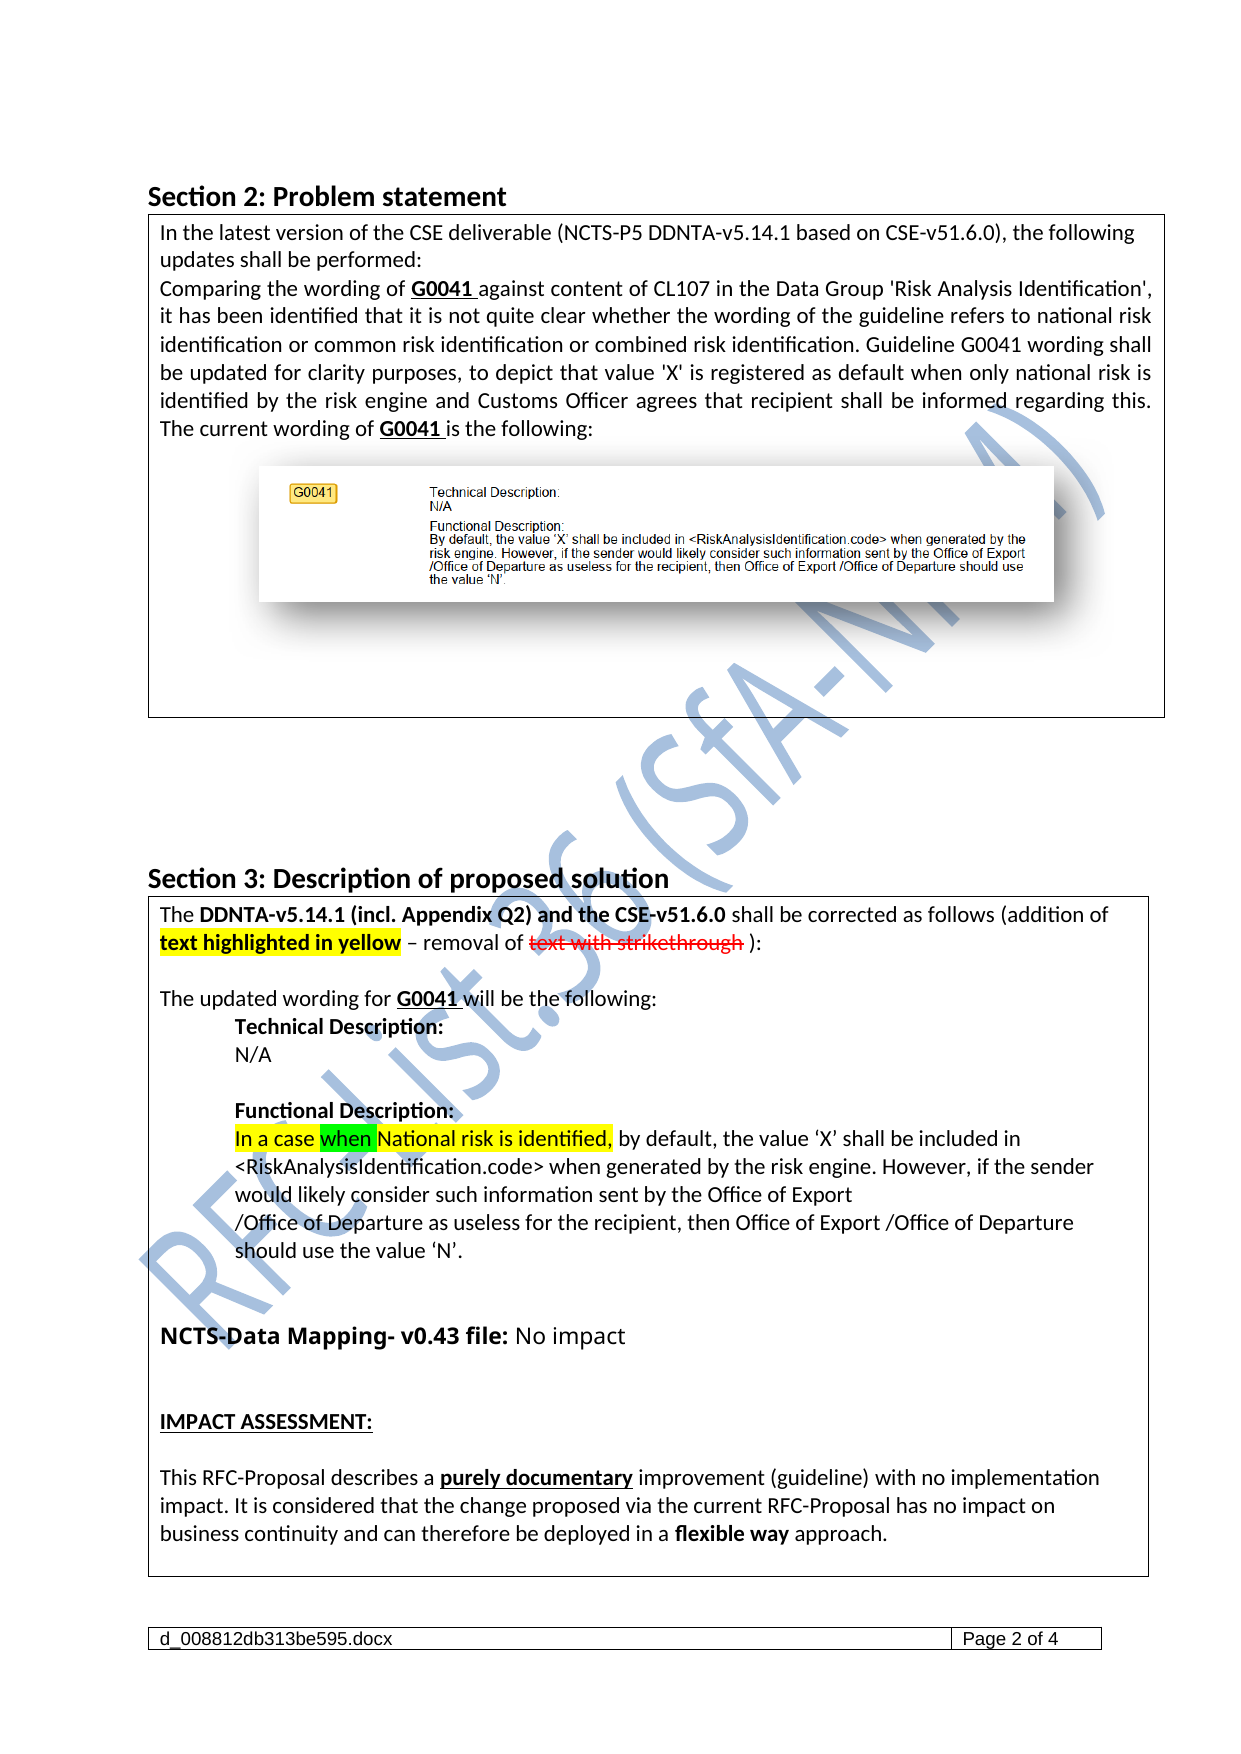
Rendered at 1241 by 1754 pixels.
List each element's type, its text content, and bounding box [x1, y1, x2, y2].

table_header In the latest version of the CSE deliverable (NCTS-P5 DDNTA-v5.14.1 based on CSE-v51.6.0), the following updates shall be performed: Comparing the wording of G0041 against content of CL107 in the Data Group 'Risk Analysis Identification', it has been identified that it is not quite clear whether the wording of the guideline refers to national risk identification or common risk identification or combined risk identification. Guideline G0041 wording shall be updated for clarity purposes, to depict that value 'X' is registered as default when only national risk is identified by the risk engine and Customs Officer agrees that recipient shall be informed regarding this. The current wording of G0041 is the following: [149, 215, 1164, 717]
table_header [149, 897, 1148, 1576]
picture [259, 466, 1054, 602]
text Section 3: Description of proposed solution [148, 860, 1102, 896]
text Section 2: Problem statement [148, 178, 1102, 214]
